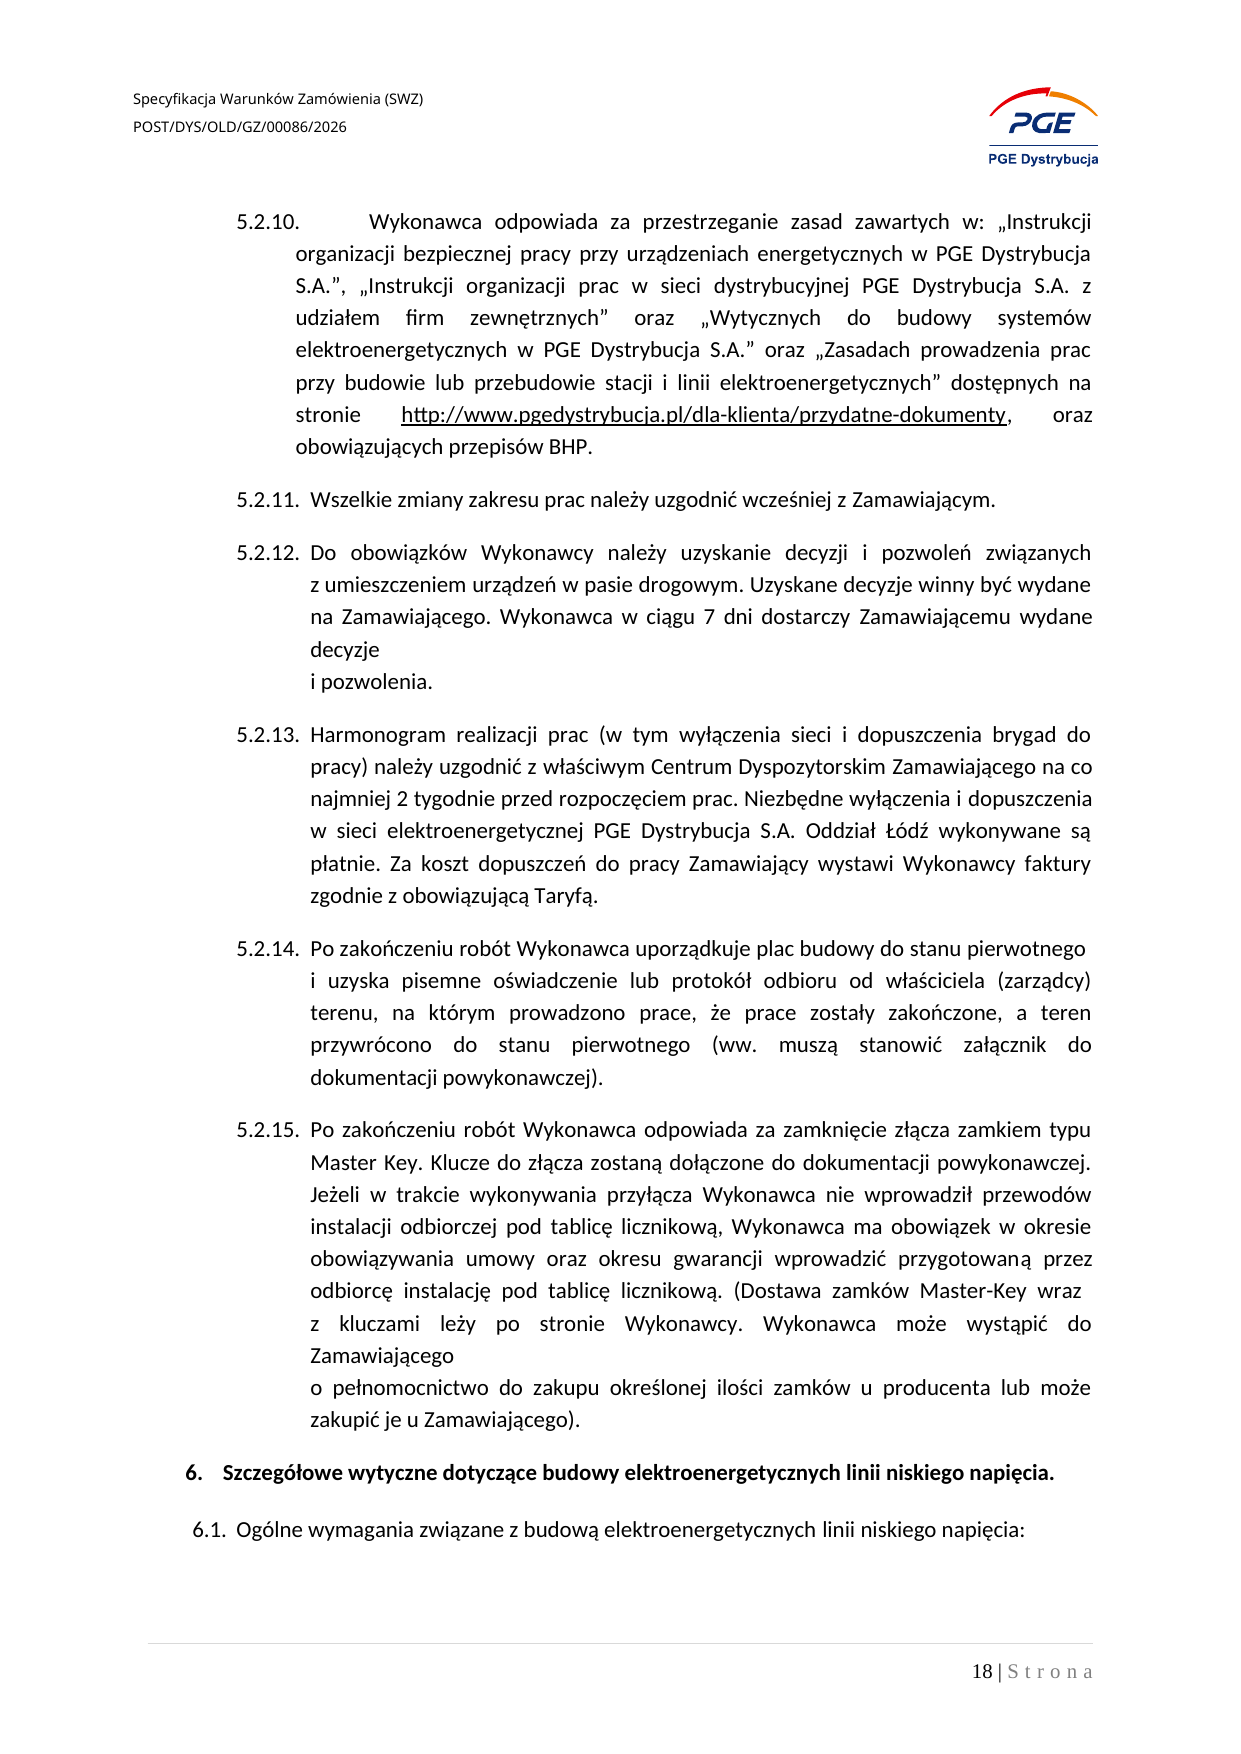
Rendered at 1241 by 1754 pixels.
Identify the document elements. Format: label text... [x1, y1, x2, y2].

subtitle Wszelkie zmiany zakresu prac należy uzgodnić wcześniej z Zamawiającym. [236, 485, 1093, 513]
subtitle Wykonawca odpowiada za przestrzeganie zasad zawartych w: „Instrukcji organizacji bezpiecznej pracy przy urządzeniach energetycznych w PGE Dystrybucja S.A.”, „Instrukcji organizacji prac w sieci dystrybucyjnej PGE Dystrybucja S.A. z udziałem firm zewnętrznych” oraz „Wytycznych do budowy systemów elektroenergetycznych w PGE Dystrybucja S.A.” oraz „Zasadach prowadzenia prac przy budowie lub przebudowie stacji i linii elektroenergetycznych” dostępnych na stronie http://www.pgedystrybucja.pl/dla-klienta/przydatne-dokumenty, oraz obowiązujących przepisów BHP. [236, 207, 1093, 460]
subtitle Szczegółowe wytyczne dotyczące budowy elektroenergetycznych linii niskiego napięcia. [185, 1458, 1093, 1486]
subtitle Po zakończeniu robót Wykonawca odpowiada za zamknięcie złącza zamkiem typu Master Key. Klucze do złącza zostaną dołączone do dokumentacji powykonawczej. Jeżeli w trakcie wykonywania przyłącza Wykonawca nie wprowadził przewodów instalacji odbiorczej pod tablicę licznikową, Wykonawca ma obowiązek w okresie obowiązywania umowy oraz okresu gwarancji wprowadzić przygotowaną przez odbiorcę instalację pod tablicę licznikową. (Dostawa zamków Master-Key wraz z kluczami leży po stronie Wykonawcy. Wykonawca może wystąpić do Zamawiającego o pełnomocnictwo do zakupu określonej ilości zamków u producenta lub może zakupić je u Zamawiającego). [236, 1116, 1093, 1433]
subtitle Do obowiązków Wykonawcy należy uzyskanie decyzji i pozwoleń związanych z umieszczeniem urządzeń w pasie drogowym. Uzyskane decyzje winny być wydane na Zamawiającego. Wykonawca w ciągu 7 dni dostarczy Zamawiającemu wydane decyzje i pozwolenia. [236, 538, 1093, 695]
subtitle Po zakończeniu robót Wykonawca uporządkuje plac budowy do stanu pierwotnego i uzyska pisemne oświadczenie lub protokół odbioru od właściciela (zarządcy) terenu, na którym prowadzono prace, że prace zostały zakończone, a teren przywrócono do stanu pierwotnego (ww. muszą stanowić załącznik do dokumentacji powykonawczej). [236, 934, 1093, 1091]
subtitle Harmonogram realizacji prac (w tym wyłączenia sieci i dopuszczenia brygad do pracy) należy uzgodnić z właściwym Centrum Dyspozytorskim Zamawiającego na co najmniej 2 tygodnie przed rozpoczęciem prac. Niezbędne wyłączenia i dopuszczenia w sieci elektroenergetycznej PGE Dystrybucja S.A. Oddział Łódź wykonywane są płatnie. Za koszt dopuszczeń do pracy Zamawiający wystawi Wykonawcy faktury zgodnie z obowiązującą Taryfą. [236, 720, 1093, 909]
subtitle Ogólne wymagania związane z budową elektroenergetycznych linii niskiego napięcia: [192, 1516, 1093, 1543]
